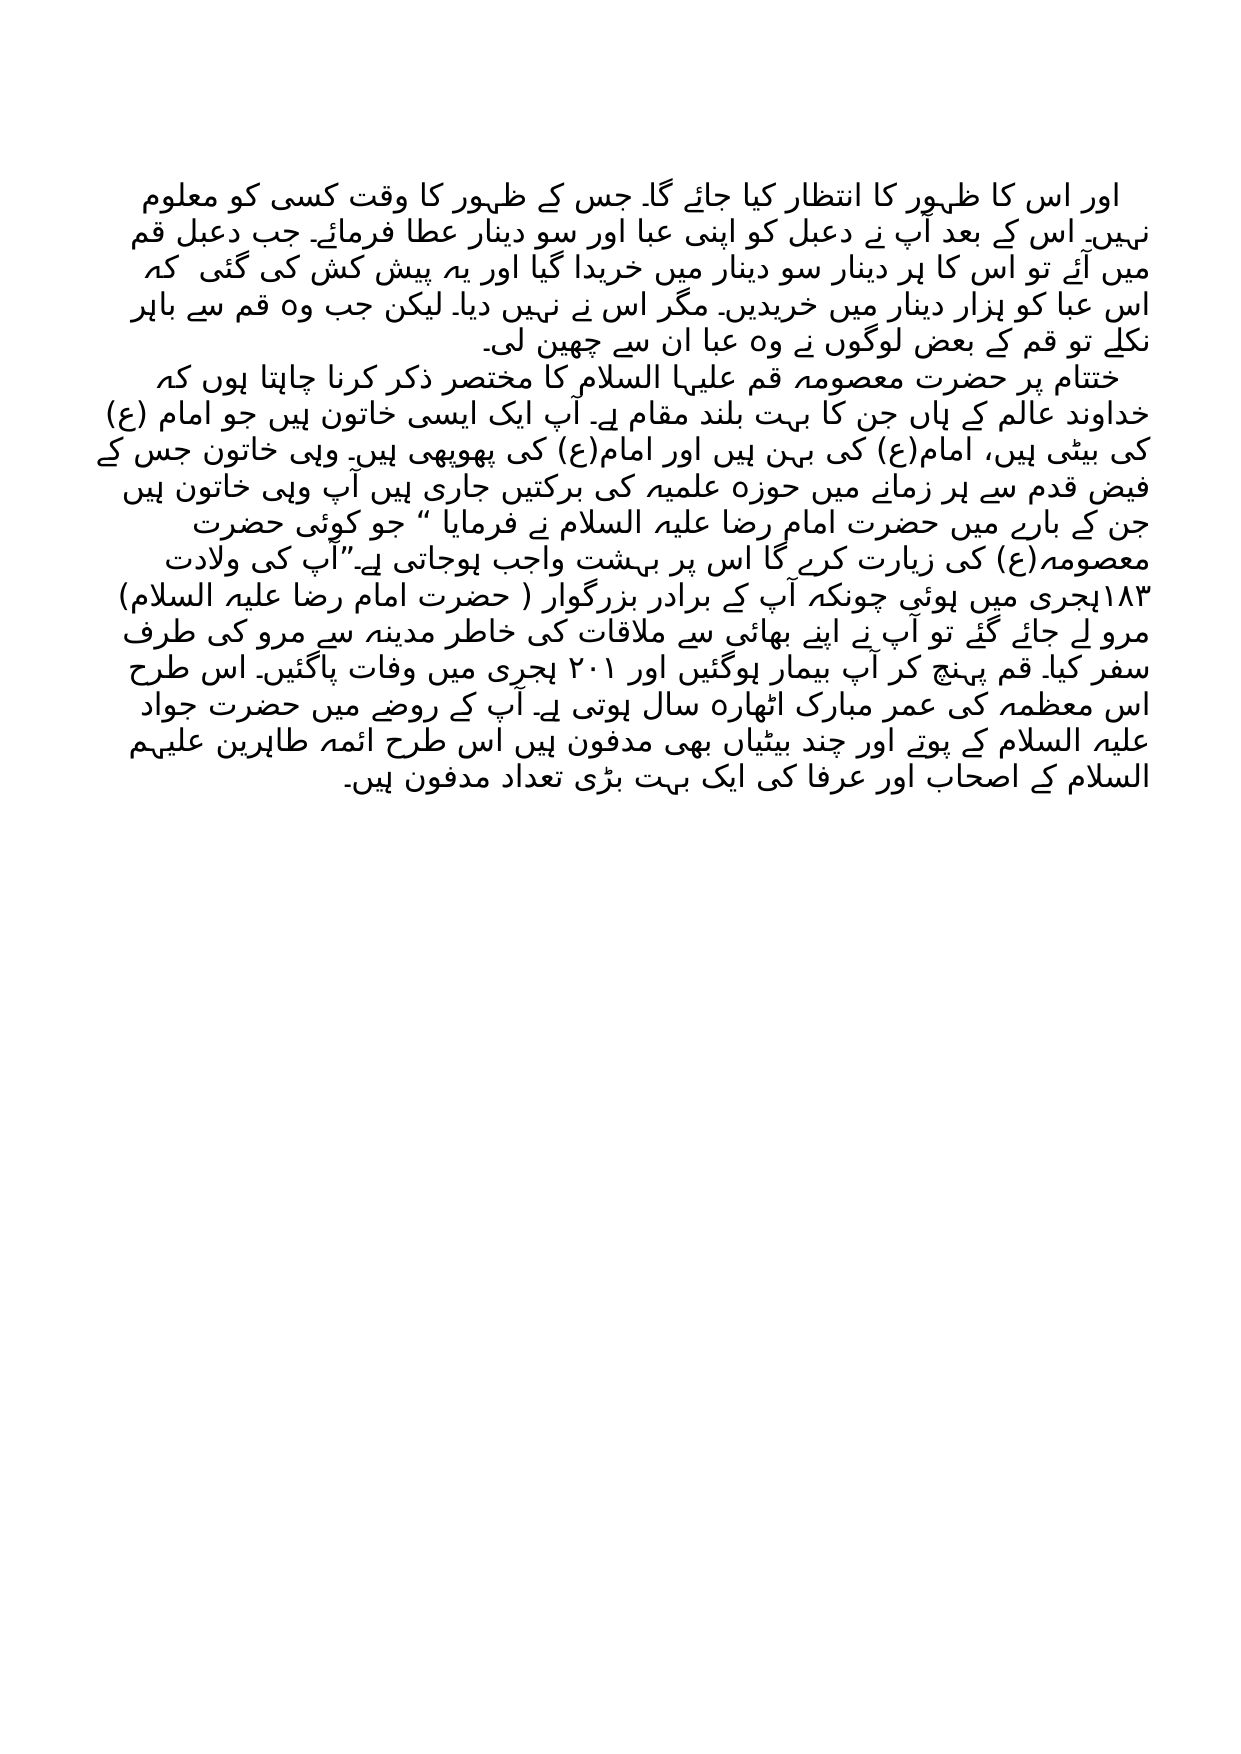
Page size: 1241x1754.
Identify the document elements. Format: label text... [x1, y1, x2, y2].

text اور اس کا ظہور کا انتظار کیا جائے گا۔ جس کے ظہور کا وقت کسی کو معلوم نہیں۔ اس کے بعد آپ نے دعبل کو اپنی عبا اور سو دینار عطا فرمائے۔ جب دعبل قم میں آئے تو اس کا ہر دینار سو دینار میں خریدا گیا اور یہ پیش کش کی گئی کہ اس عبا کو ہزار دینار میں خریدیں۔ مگر اس نے نہیں دیا۔ لیکن جب وہ قم سے باہر نکلے تو قم کے بعض لوگوں نے وہ عبا ان سے چھین لی۔ [89, 177, 1152, 359]
text ختتام پر حضرت معصومہ قم علیہا السلام کا مختصر ذکر کرنا چاہتا ہوں کہ خداوند عالم کے ہاں جن کا بہت بلند مقام ہے۔ آپ ایک ایسی خاتون ہیں جو امام (ع) کی بیٹی ہیں، امام(ع) کی بہن ہیں اور امام(ع) کی پھوپھی ہیں۔ وہی خاتون جس کے فیض قدم سے ہر زمانے میں حوزہ علمیہ کی برکتیں جاری ہیں آپ وہی خاتون ہیں جن کے بارے میں حضرت امام رضا علیہ السلام نے فرمایا “ جو کوئی حضرت معصومہ(ع) کی زیارت کرے گا اس پر بہشت واجب ہوجاتی ہے۔”آپ کی ولادت ۱۸۳ہجری میں ہوئی چونکہ آپ کے برادر بزرگوار ( حضرت امام رضا علیہ السلام) مرو لے جائے گئے تو آپ نے اپنے بھائی سے ملاقات کی خاطر مدینہ سے مرو کی طرف سفر کیا۔ قم پہنچ کر آپ بیمار ہوگئیں اور ۲۰۱ ہجری میں وفات پاگئیں۔ اس طرح اس معظمہ کی عمر مبارک اٹھارہ سال ہوتی ہے۔ آپ کے روضے میں حضرت جواد علیہ السلام کے پوتے اور چند بیٹیاں بھی مدفون ہیں اس طرح ائمہ طاہرین علیہم السلام کے اصحاب اور عرفا کی ایک بہت بڑی تعداد مدفون ہیں۔ [89, 359, 1152, 795]
